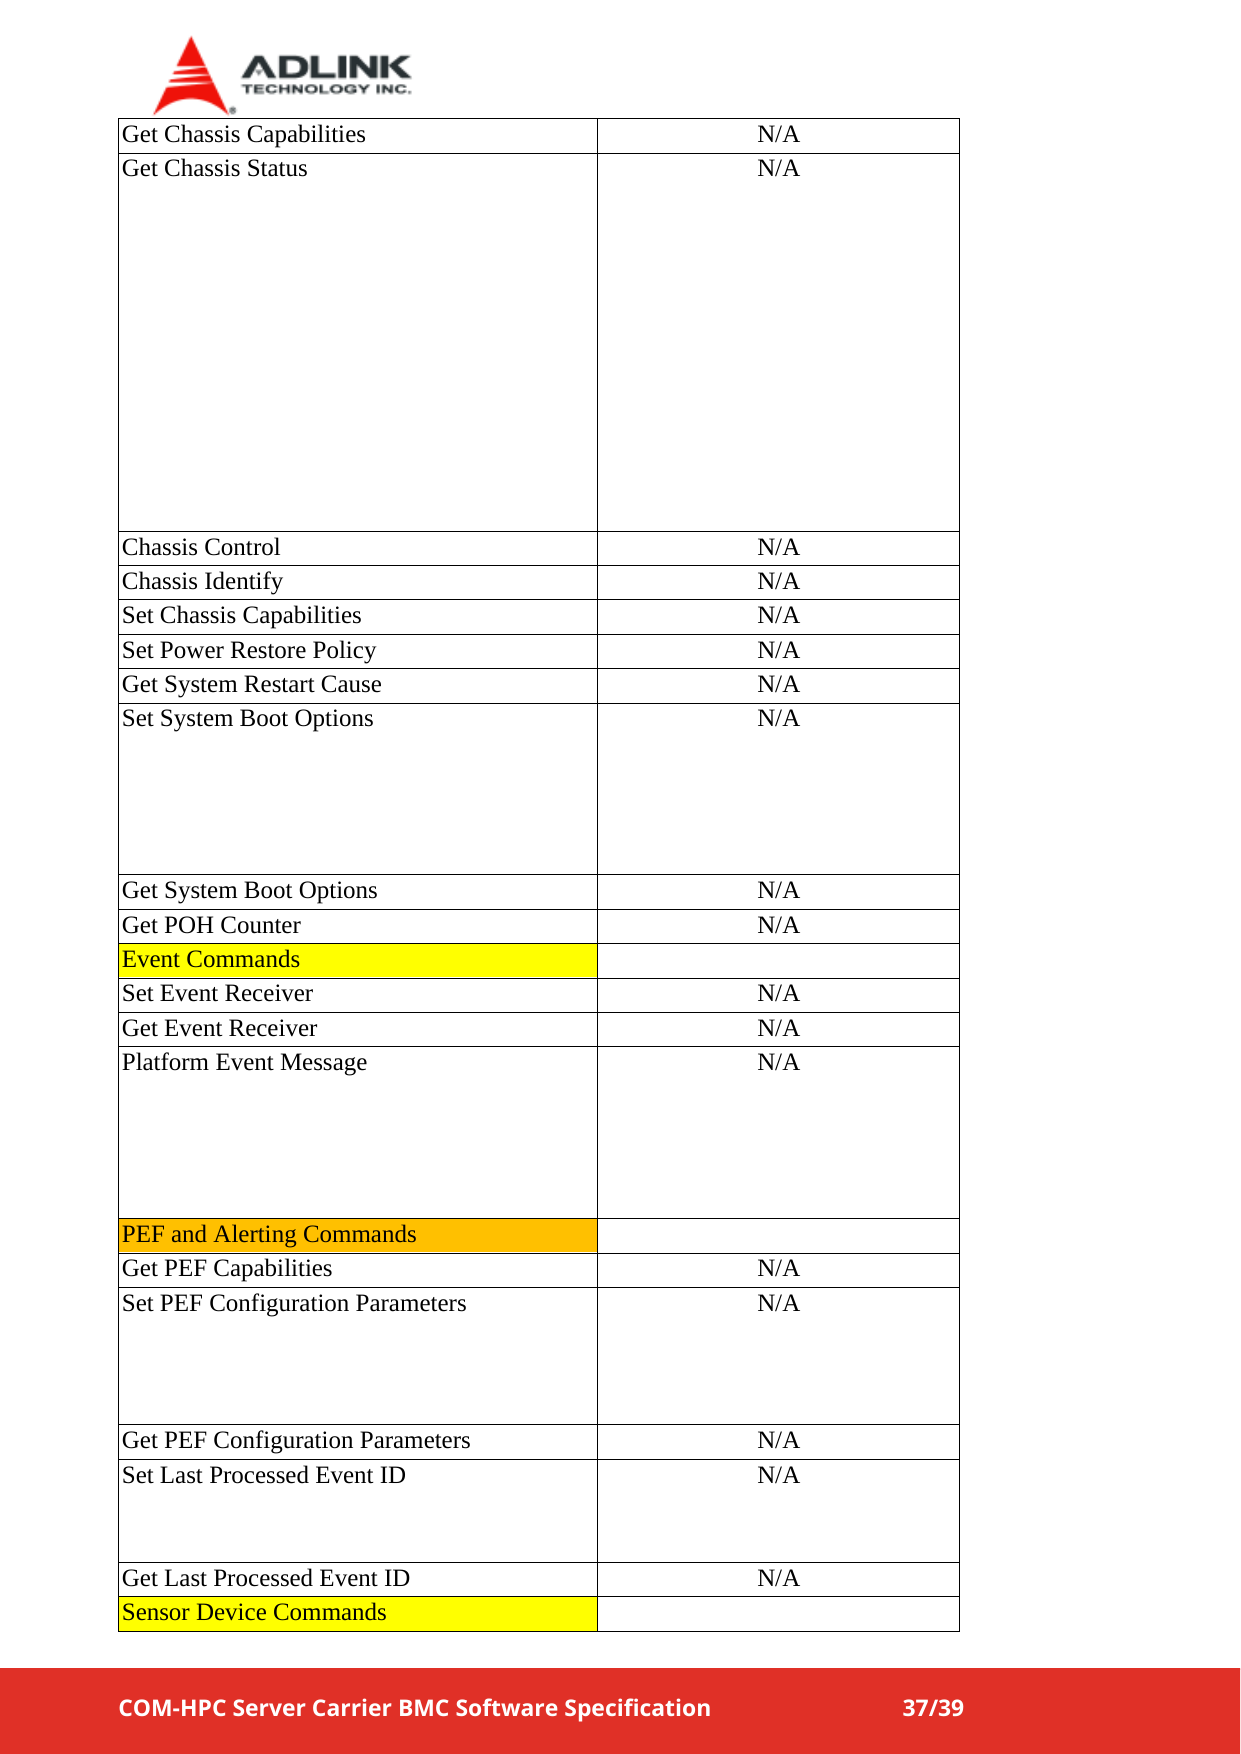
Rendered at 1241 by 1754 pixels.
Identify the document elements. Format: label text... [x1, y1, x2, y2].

table_cell N/A [598, 669, 959, 702]
table_cell Get PEF Capabilities [119, 1254, 597, 1287]
picture [149, 28, 417, 118]
table_cell N/A [598, 635, 959, 668]
table_cell Get PEF Configuration Parameters [119, 1425, 597, 1459]
table_cell N/A [598, 119, 959, 152]
table_cell Set Power Restore Policy [119, 635, 597, 668]
table_cell [598, 1219, 959, 1252]
table_cell N/A [598, 566, 959, 599]
table_cell N/A [598, 532, 959, 565]
table_cell N/A [598, 154, 959, 531]
table_cell N/A [598, 1288, 959, 1424]
table_cell Get Event Receiver [119, 1013, 597, 1046]
table_cell PEF and Alerting Commands [119, 1219, 597, 1252]
table_cell Get Chassis Status [119, 154, 597, 531]
table_cell N/A [598, 1047, 959, 1218]
table_cell Set Event Receiver [119, 979, 597, 1012]
table_cell N/A [598, 1425, 959, 1459]
table_cell Get System Boot Options [119, 875, 597, 909]
table_cell Set Last Processed Event ID [119, 1460, 597, 1562]
table_cell N/A [598, 1563, 959, 1596]
table_cell Platform Event Message [119, 1047, 597, 1218]
table_cell N/A [598, 910, 959, 943]
table_cell Chassis Control [119, 532, 597, 565]
table_cell N/A [598, 704, 959, 874]
table_cell Set PEF Configuration Parameters [119, 1288, 597, 1424]
table_cell Event Commands [119, 944, 597, 977]
table_cell Get Chassis Capabilities [119, 119, 597, 152]
table_cell Sensor Device Commands [119, 1597, 597, 1631]
table_cell N/A [598, 1013, 959, 1046]
table_cell Get System Restart Cause [119, 669, 597, 702]
table_cell N/A [598, 600, 959, 634]
table_cell Get POH Counter [119, 910, 597, 943]
table_cell Set System Boot Options [119, 704, 597, 874]
table_cell Chassis Identify [119, 566, 597, 599]
table_cell [598, 1597, 959, 1631]
table_cell N/A [598, 979, 959, 1012]
table_cell N/A [598, 1460, 959, 1562]
table_cell Set Chassis Capabilities [119, 600, 597, 634]
table_cell N/A [598, 1254, 959, 1287]
table_cell [598, 944, 959, 977]
table_cell Get Last Processed Event ID [119, 1563, 597, 1596]
table_cell N/A [598, 875, 959, 909]
